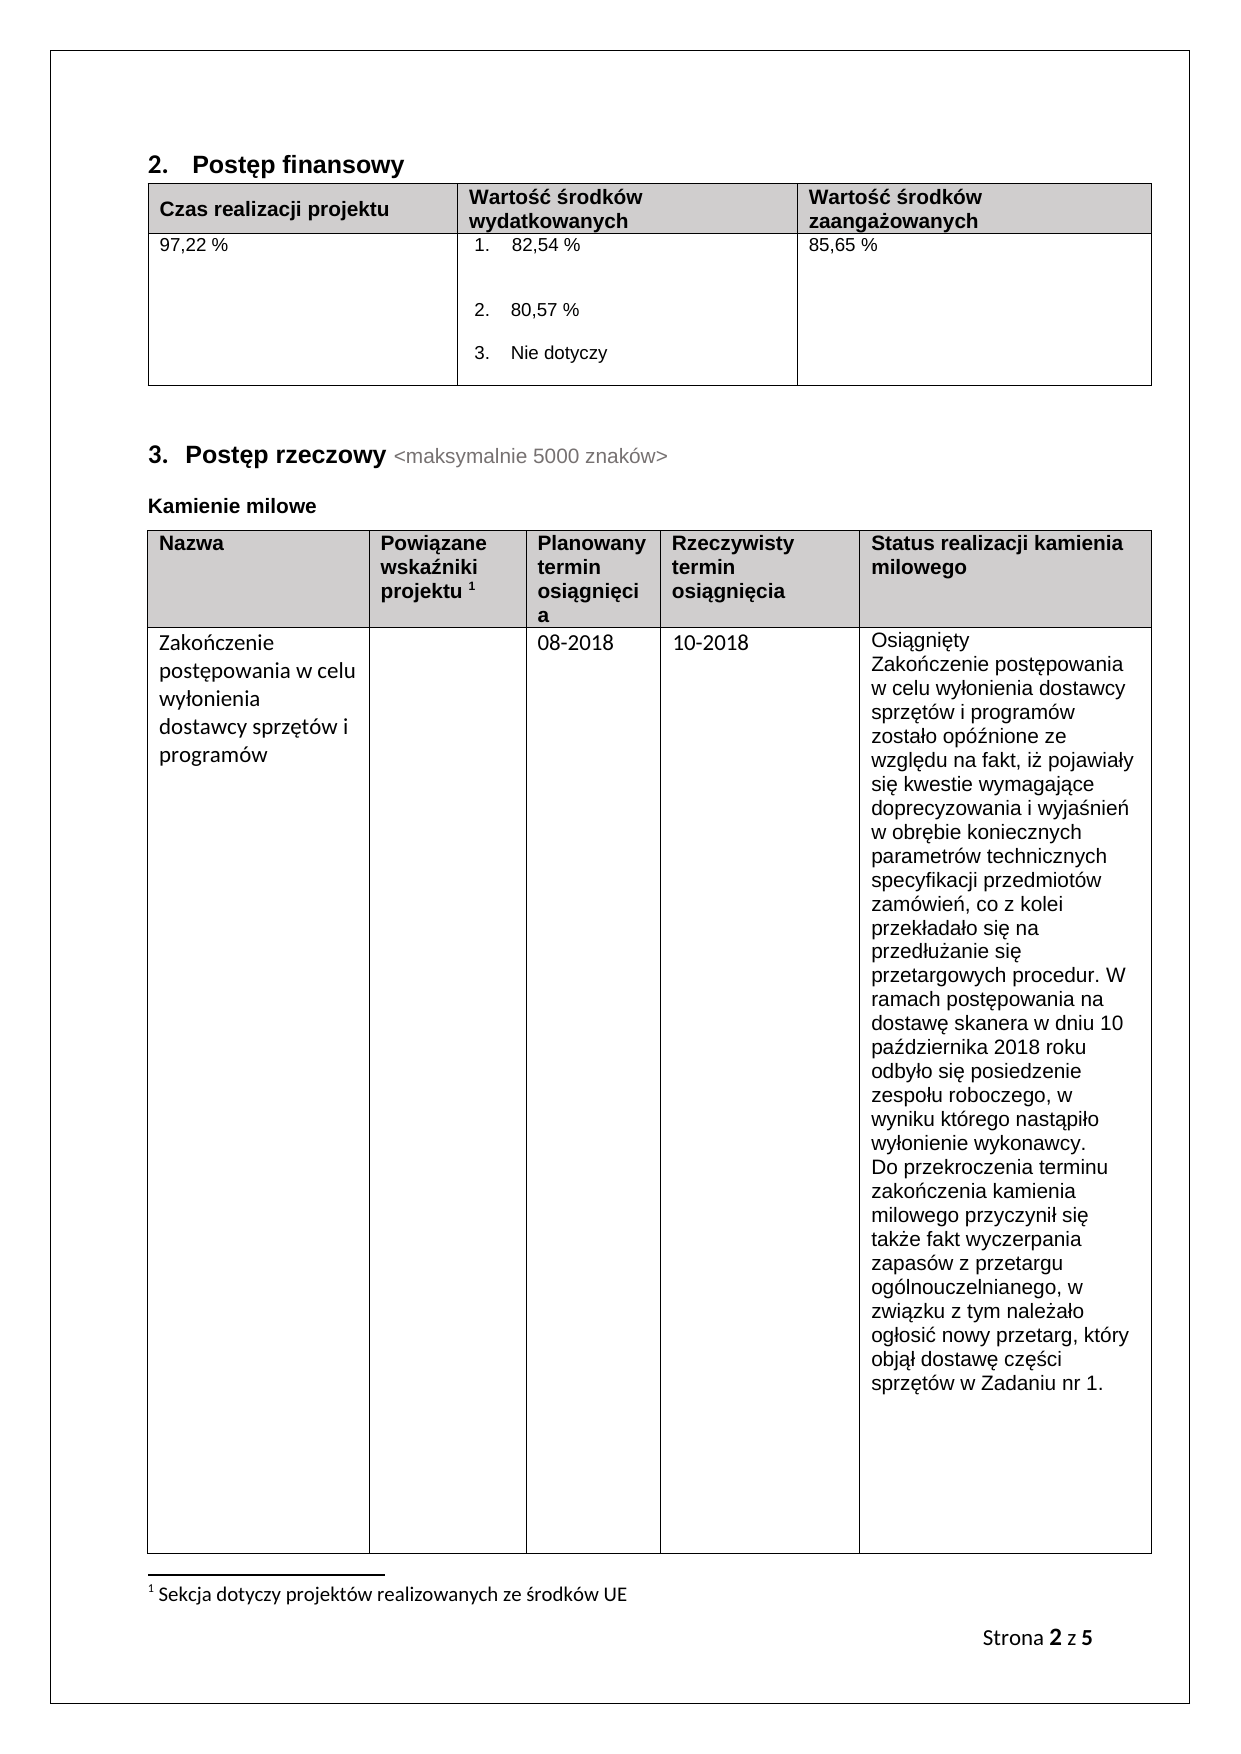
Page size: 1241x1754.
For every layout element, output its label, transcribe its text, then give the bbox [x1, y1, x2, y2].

table_cell 97,22 % [149, 234, 457, 385]
text Kamienie milowe [148, 493, 1093, 517]
table_header Nazwa [148, 531, 369, 627]
subtitle Postęp finansowy [148, 147, 1093, 181]
table_cell [370, 628, 526, 1552]
table_header Wartość środków wydatkowanych [458, 184, 797, 233]
table_header Status realizacji kamienia milowego [860, 531, 1151, 627]
table_cell 85,65 % [798, 234, 1151, 385]
table_header Czas realizacji projektu [149, 184, 457, 233]
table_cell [860, 628, 1151, 1552]
table_header Wartość środków zaangażowanych [798, 184, 1151, 233]
table_header Powiązane wskaźniki projektu [370, 531, 526, 627]
table_cell 10-2018 [661, 628, 859, 1552]
table_cell 82,54 % 2. 80,57 % 3. Nie dotyczy [458, 234, 797, 385]
subtitle Postęp rzeczowy <maksymalnie 5000 znaków> [148, 437, 1093, 470]
table_header Rzeczywisty termin osiągnięcia [661, 531, 859, 627]
table_header Planowany termin osiągnięcia [527, 531, 660, 627]
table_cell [148, 628, 369, 1552]
table_cell 08-2018 [527, 628, 660, 1552]
